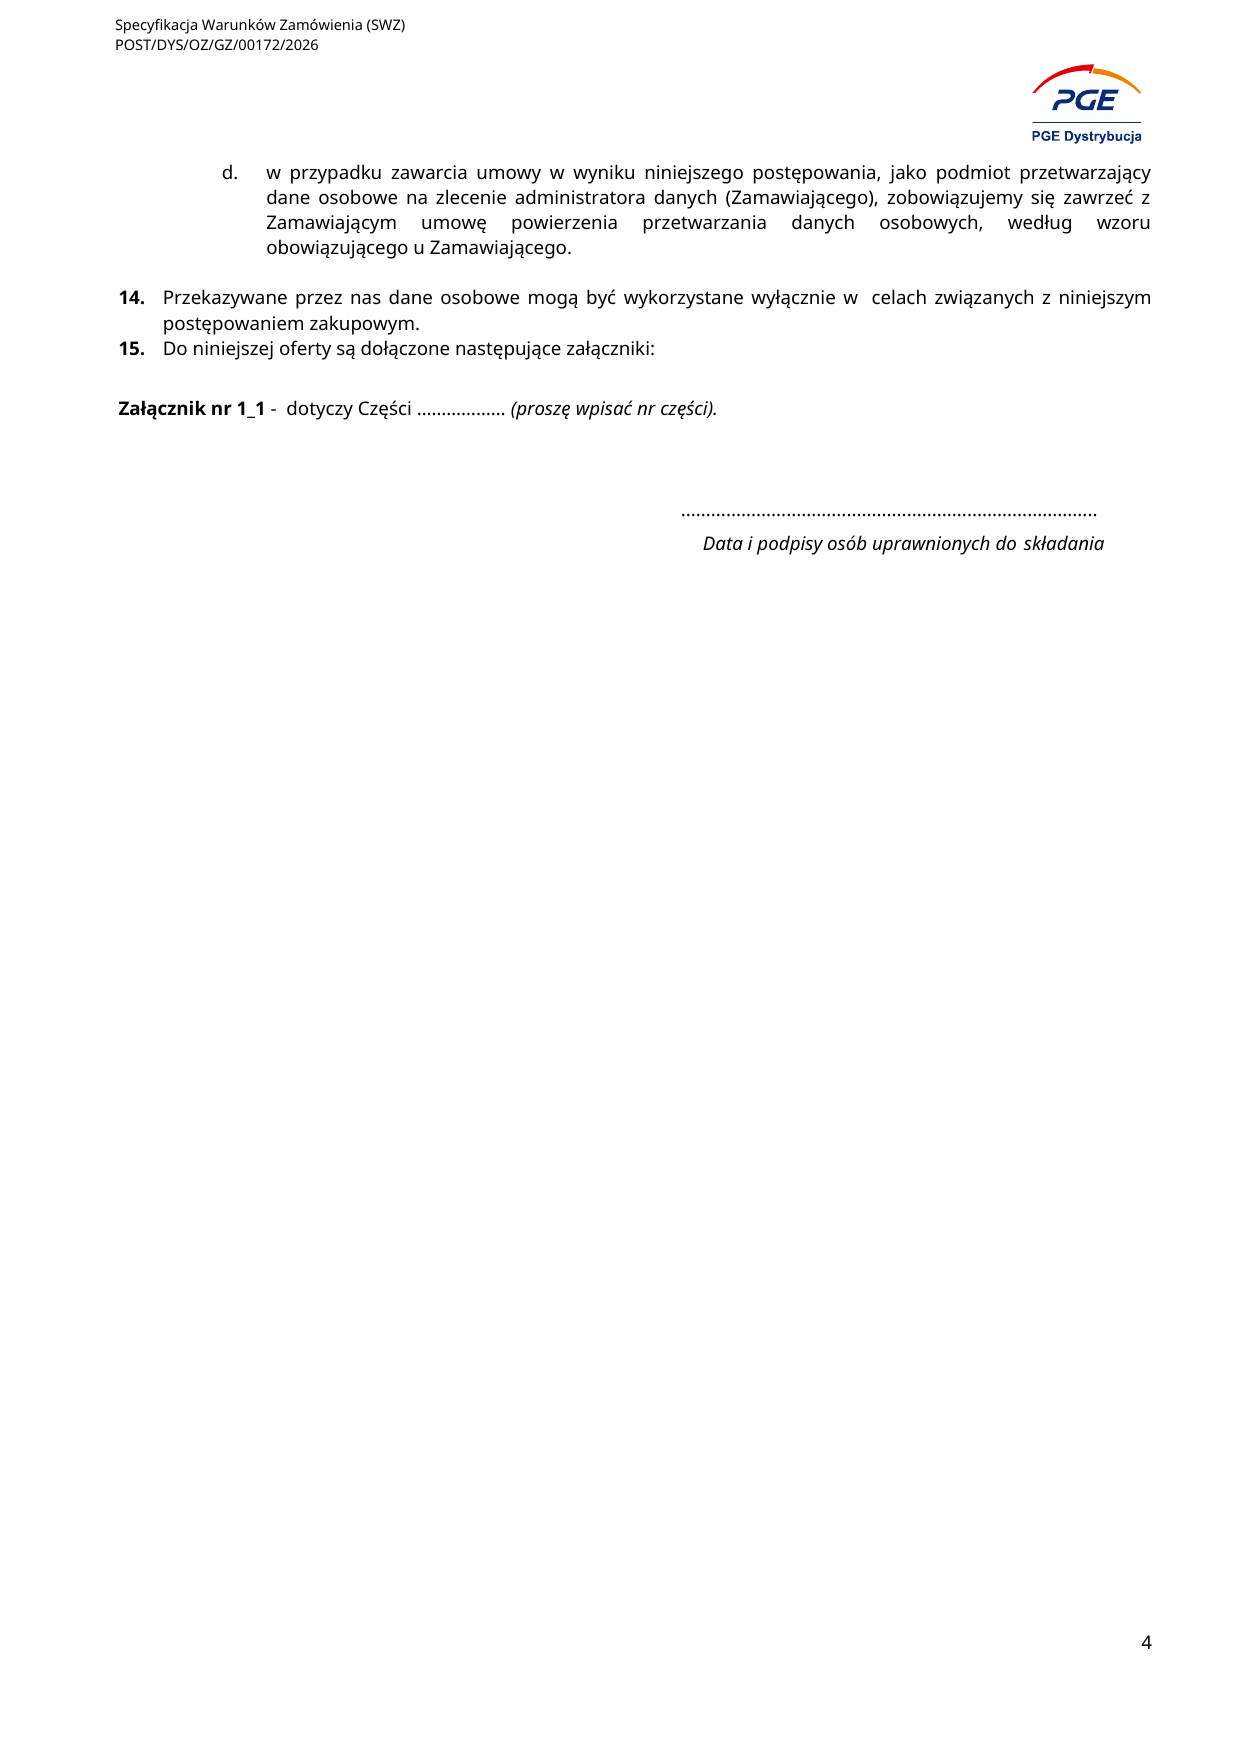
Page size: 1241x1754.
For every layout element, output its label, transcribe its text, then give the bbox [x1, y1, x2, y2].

text Data i podpisy osób uprawnionych do składania [664, 530, 1144, 555]
list Przekazywane przez nas dane osobowe mogą być wykorzystane wyłącznie w celach związanych z niniejszym postępowaniem zakupowym. [118, 284, 1152, 336]
list Do niniejszej oferty są dołączone następujące załączniki: [118, 336, 1152, 361]
text ................................................................................... [607, 497, 1240, 522]
text Załącznik nr 1_1 - dotyczy Części ……………… (proszę wpisać nr części). [118, 395, 1152, 421]
list w przypadku zawarcia umowy w wyniku niniejszego postępowania, jako podmiot przetwarzający dane osobowe na zlecenie administratora danych (Zamawiającego), zobowiązujemy się zawrzeć z Zamawiającym umowę powierzenia przetwarzania danych osobowych, według wzoru obowiązującego u Zamawiającego. [222, 159, 1152, 259]
